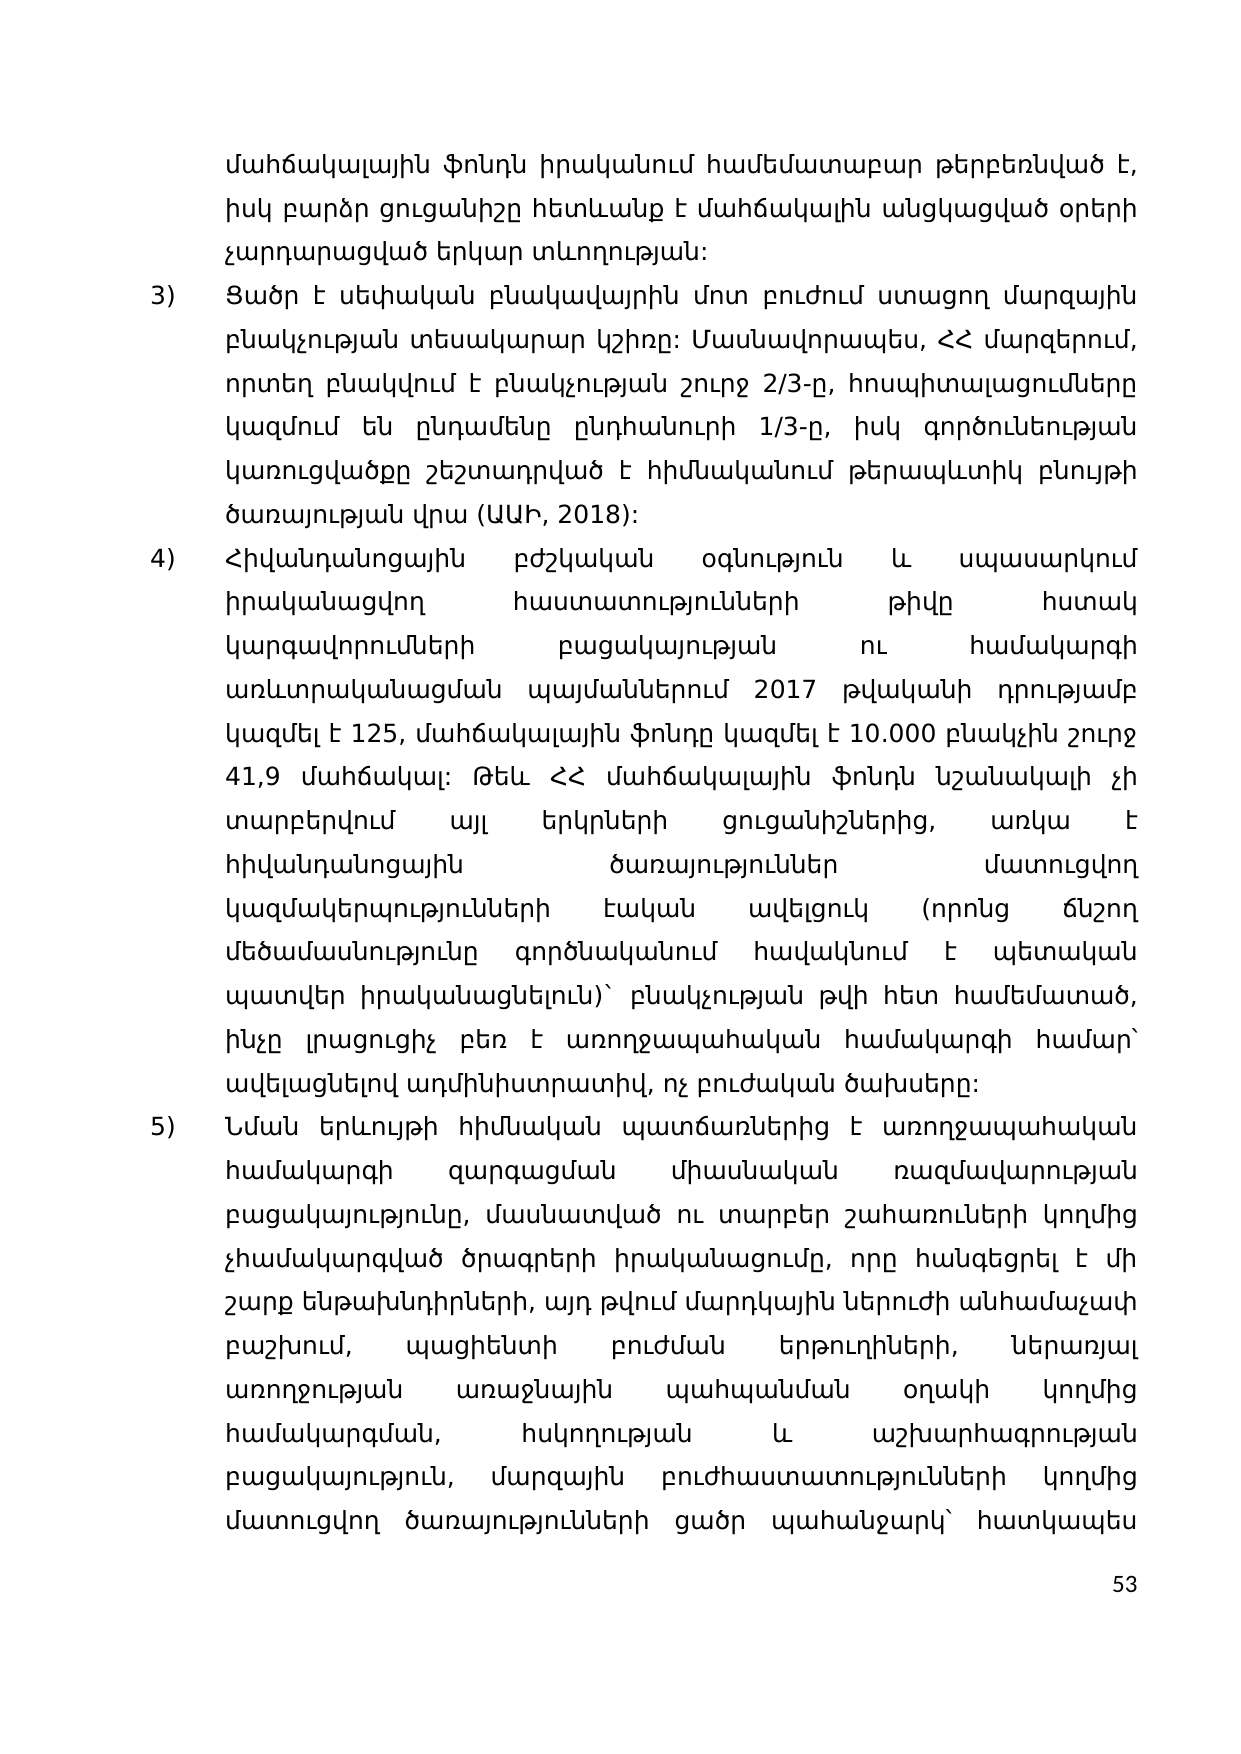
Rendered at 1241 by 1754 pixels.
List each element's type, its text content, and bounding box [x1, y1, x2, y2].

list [150, 1112, 1138, 1535]
list Ցածր է սեփական բնակավայրին մոտ բուժում ստացող մարզային բնակչության տեսակարար կշիռը: Մասնավորապես, ՀՀ մարզերում, որտեղ բնակվում է բնակչության շուրջ 2/3-ը, հոսպիտալացումները կազմում են ընդամենը ընդհանուրի 1/3-ը, իսկ գործունեության կառուցվածքը շեշտադրված է հիմնականում թերապևտիկ բնույթի ծառայության վրա (ԱԱԻ, 2018): [150, 281, 1138, 529]
list Հիվանդանոցային բժշկական օգնություն և սպասարկում իրականացվող հաստատությունների թիվը հստակ կարգավորումների բացակայության ու համակարգի առևտրականացման պայմաններում 2017 թվականի դրությամբ կազմել է 125, մահճակալային ֆոնդը կազմել է 10.000 բնակչին շուրջ 41,9 մահճակալ: Թեև ՀՀ մահճակալային ֆոնդն նշանակալի չի տարբերվում այլ երկրների ցուցանիշներից, առկա է հիվանդանոցային ծառայություններ մատուցվող կազմակերպությունների էական ավելցուկ (որոնց ճնշող մեծամասնությունը գործնականում հավակնում է պետական պատվեր իրականացնելուն)` բնակչության թվի հետ համեմատած, ինչը լրացուցիչ բեռ է առողջապահական համակարգի համար՝ ավելացնելով ադմինիստրատիվ, ոչ բուժական ծախսերը: [150, 544, 1138, 1098]
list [150, 150, 1138, 267]
